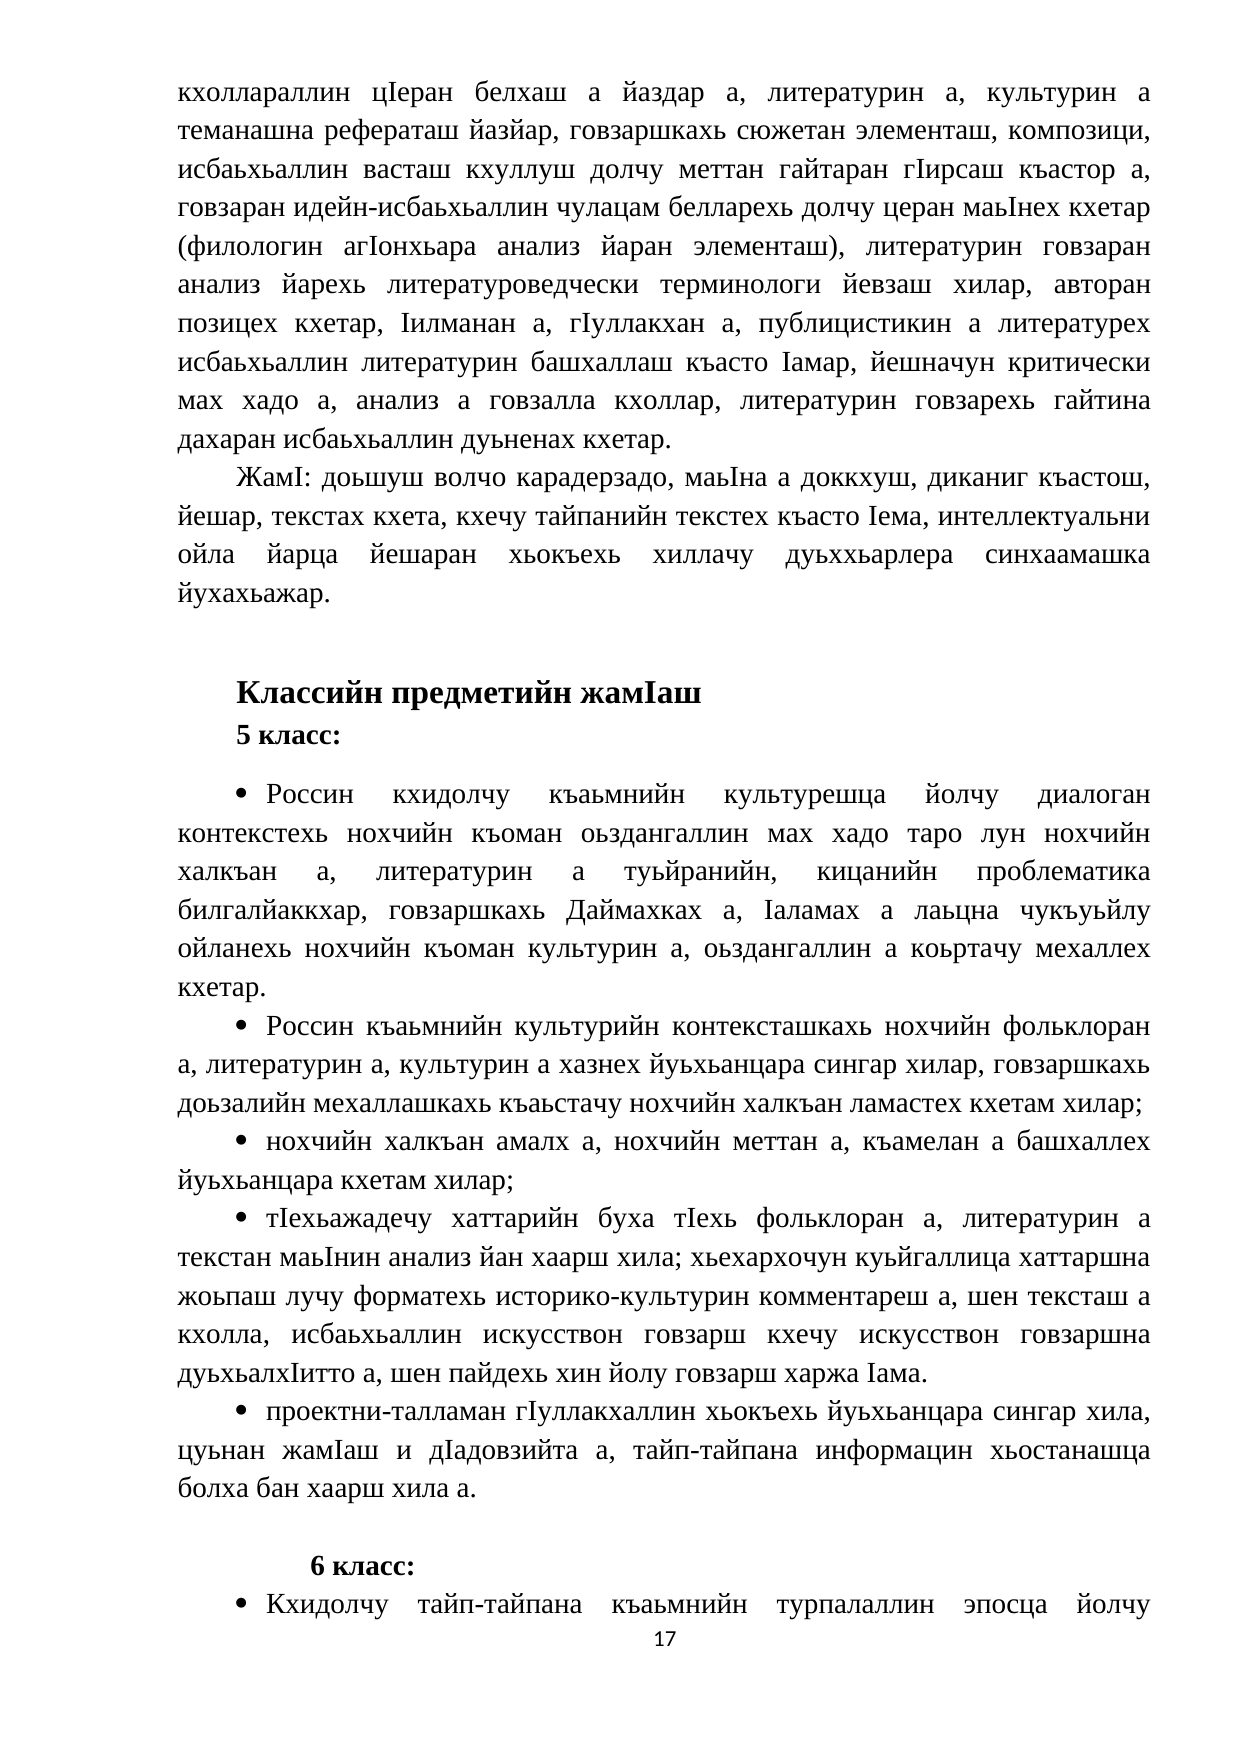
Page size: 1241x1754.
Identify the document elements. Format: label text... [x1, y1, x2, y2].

list тIехьажадечу хаттарийн буха тIехь фольклоран а, литературин а текстан маьIнин анализ йан хаарш хила; хьехархочун куьйгаллица хаттаршна жоьпаш лучу форматехь историко-культурин комментареш а, шен тексташ а кхолла, исбаьхьаллин искусствон говзарш кхечу искусствон говзаршна дуьхьалхIитто а, шен пайдехь хин йолу говзарш харжа Iама. [177, 1201, 1152, 1388]
list проектни-талламан гIуллакхаллин хьокъехь йуьхьанцара сингар хила, цуьнан жамIаш и дIадовзийта а, тайп-тайпана информацин хьостанашца болха бан хаарш хила а. [177, 1393, 1152, 1504]
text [177, 74, 1152, 454]
list Россин къаьмнийн культурийн контексташкахь нохчийн фольклоран а, литературин а, культурин а хазнех йуьхьанцара сингар хилар, говзаршкахь доьзалийн мехаллашкахь къаьстачу нохчийн халкъан ламастех кхетам хилар; [177, 1008, 1152, 1118]
text ЖамI: доьшуш волчо карадерзадо, маьIна а доккхуш, диканиг къастош, йешар, текстах кхета, кхечу тайпанийн текстех къасто Iема, интеллектуальни ойла йарца йешаран хьокъехь хиллачу дуьххьарлера синхаамашка йухахьажар. [177, 459, 1152, 608]
list Россин кхидолчу къаьмнийн культурешца йолчу диалоган контекстехь нохчийн къоман оьздангаллин мах хадо таро лун нохчийн халкъан а, литературин а туьйранийн, кицанийн проблематика билгалйаккхар, говзаршкахь Даймахках а, Iаламах а лаьцна чукъуьйлу ойланехь нохчийн къоман культурин а, оьздангаллин а коьртачу мехаллех кхетар. [177, 776, 1152, 1003]
text 5 класс: [177, 717, 1152, 750]
subtitle 6 класс: [251, 1548, 1152, 1581]
list нохчийн халкъан амалх а, нохчийн меттан а, къамелан а башхаллех йуьхьанцара кхетам хилар; [177, 1123, 1152, 1196]
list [177, 1586, 1152, 1620]
subtitle Классийн предметийн жамIаш [177, 673, 1152, 711]
